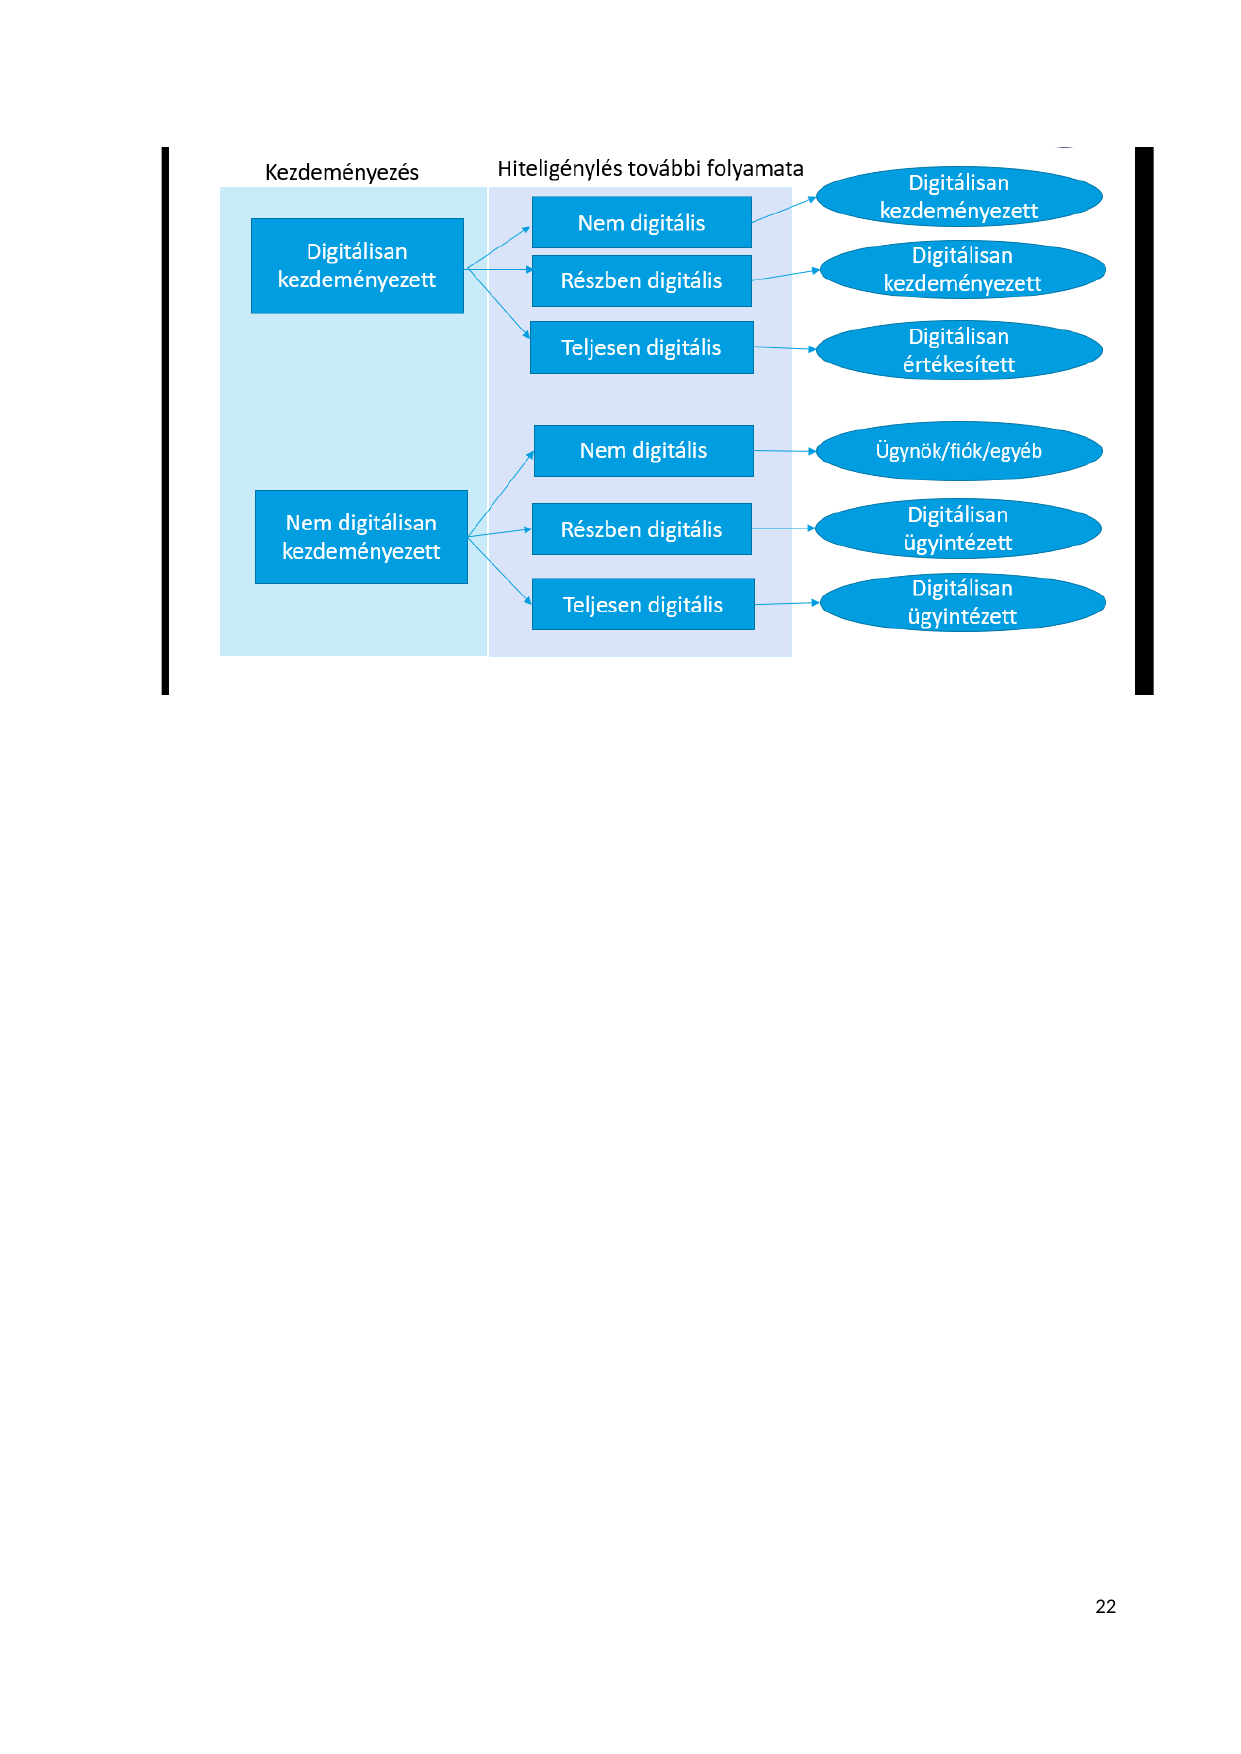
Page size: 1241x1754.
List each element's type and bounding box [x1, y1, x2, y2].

picture [161, 147, 1154, 695]
